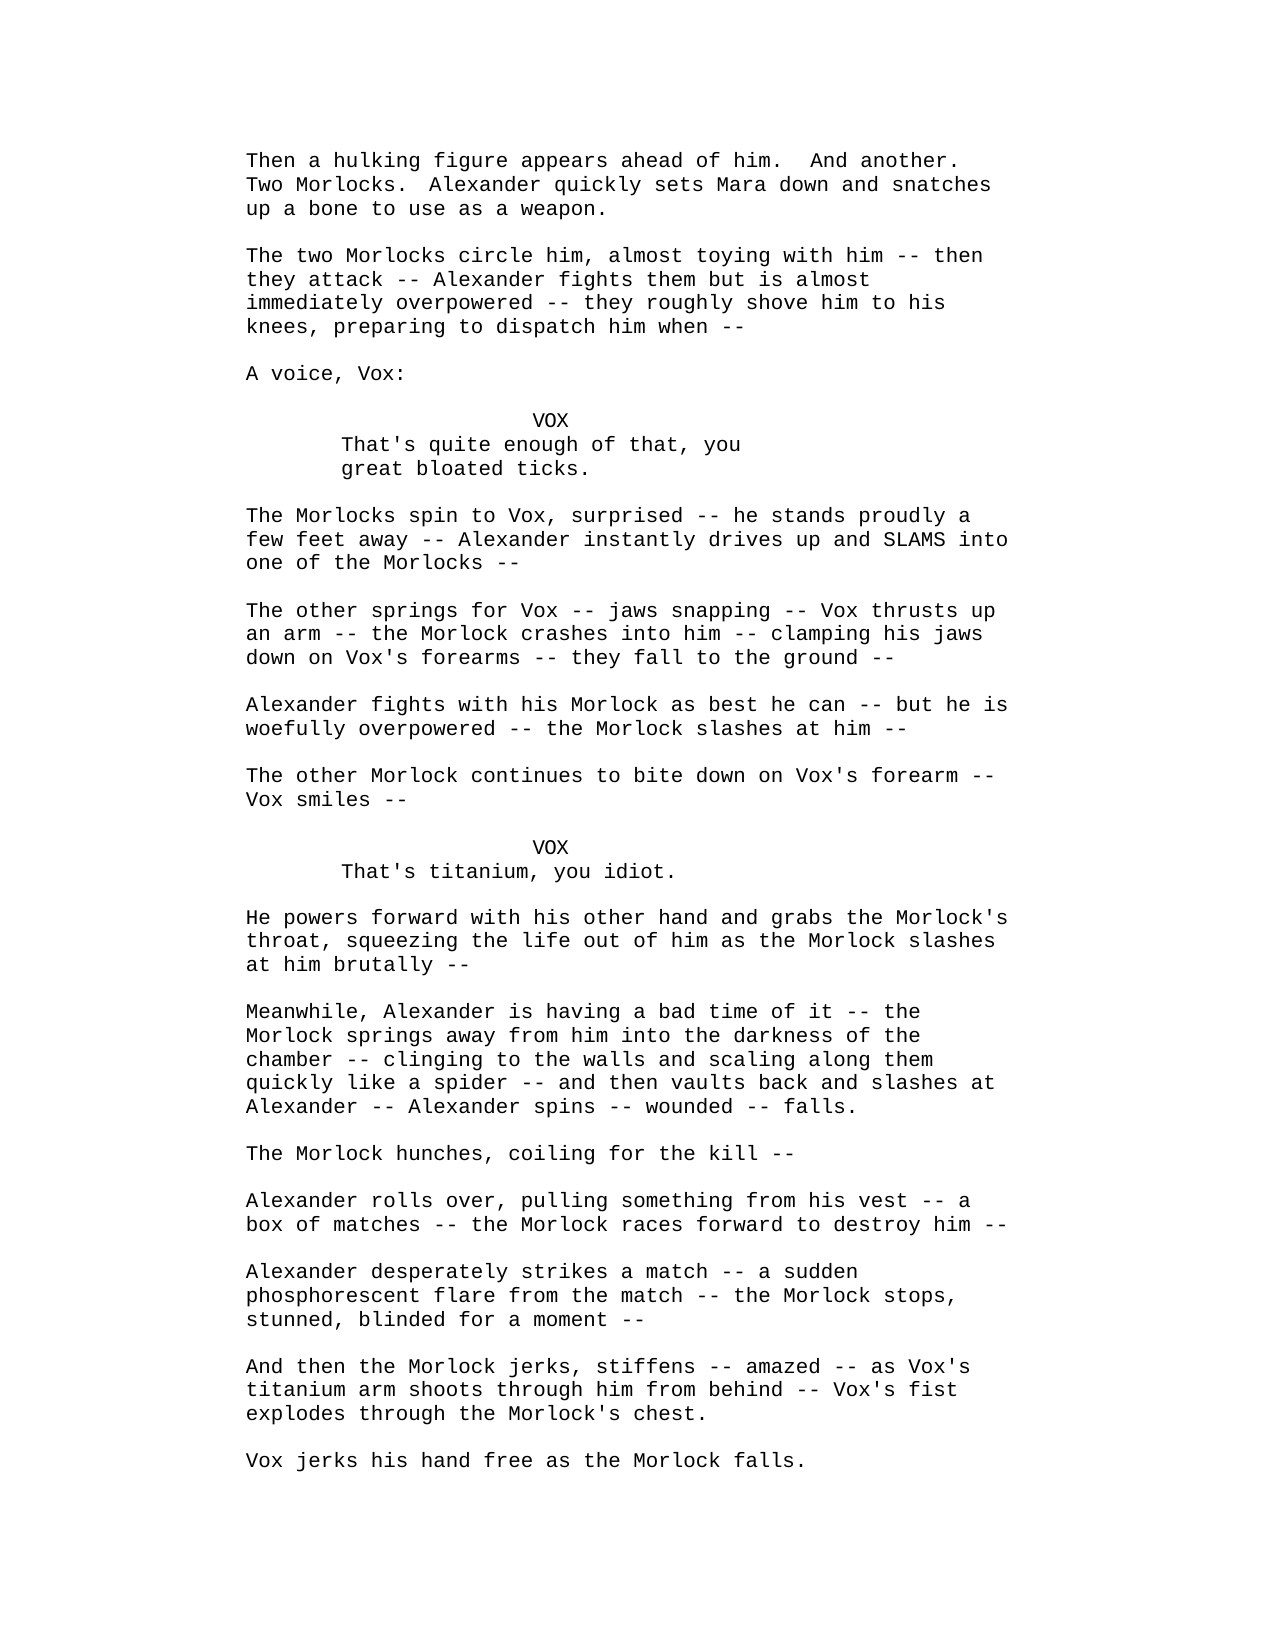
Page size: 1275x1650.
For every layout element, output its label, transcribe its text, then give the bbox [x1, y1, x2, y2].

text Alexander desperately strikes a match -- a sudden phosphorescent flare from the match -- the Morlock stops, stunned, blinded for a moment -- [246, 1262, 1001, 1332]
text The other springs for Vox -- jaws snapping -- Vox thrusts up an arm -- the Morlock crashes into him -- clamping his jaws down on Vox's forearms -- they fall to the ground -- [246, 600, 1001, 671]
subtitle VOX [219, 410, 882, 434]
text The other Morlock continues to bite down on Vox's forearm -- Vox smiles -- [246, 765, 1001, 812]
text That's quite enough of that, you great bloated ticks. [341, 434, 778, 481]
text Alexander rolls over, pulling something from his vest -- a box of matches -- the Morlock races forward to destroy him -- [246, 1191, 1008, 1238]
text Then a hulking figure appears ahead of him. And another. Two Morlocks. Alexander quickly sets Mara down and snatches up a bone to use as a weapon. [246, 150, 996, 221]
text Vox jerks his hand free as the Morlock falls. [246, 1451, 1096, 1474]
text And then the Morlock jerks, stiffens -- amazed -- as Vox's titanium arm shoots through him from behind -- Vox's fist explodes through the Morlock's chest. [246, 1356, 1001, 1427]
subtitle VOX [219, 836, 882, 859]
text Alexander fights with his Morlock as best he can -- but he is woefully overpowered -- the Morlock slashes at him -- [246, 694, 1096, 741]
text Meanwhile, Alexander is having a bad time of it -- the Morlock springs away from him into the darkness of the chamber -- clinging to the walls and scaling along them quickly like a spider -- and then vaults back and slashes at Alexander -- Alexander spins -- wounded -- falls. [246, 1001, 1001, 1119]
text That's titanium, you idiot. [341, 859, 1096, 883]
text The two Morlocks circle him, almost toying with him -- then they attack -- Alexander fights them but is almost immediately overpowered -- they roughly shove him to his knees, preparing to dispatch him when -- [246, 245, 1001, 340]
text He powers forward with his other hand and grabs the Morlock's throat, squeezing the life out of him as the Morlock slashes at him brutally -- [246, 907, 1014, 978]
text The Morlocks spin to Vox, surprised -- he stands proudly a few feet away -- Alexander instantly drives up and SLAMS into one of the Morlocks -- [246, 505, 1008, 576]
text A voice, Vox: [246, 363, 1096, 387]
text The Morlock hunches, coiling for the kill -- [246, 1143, 1096, 1167]
